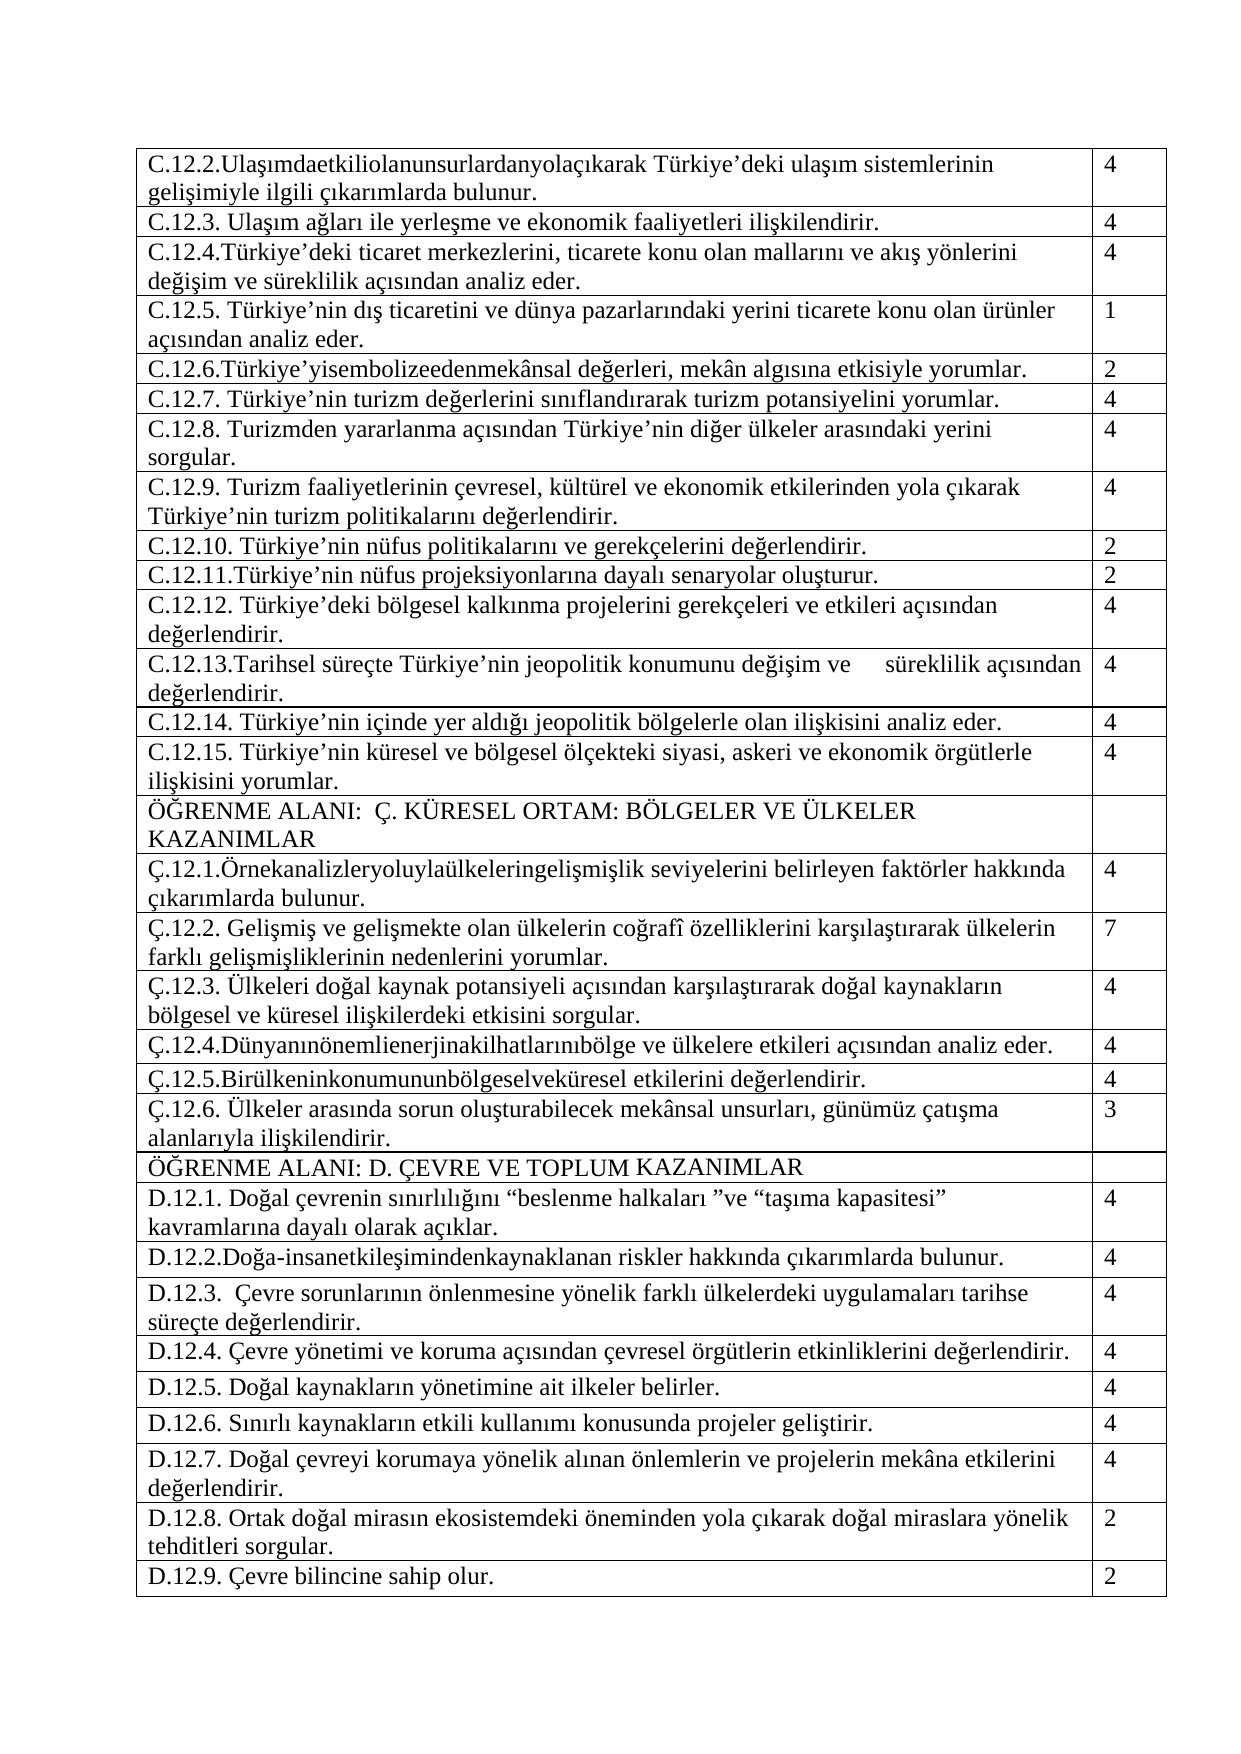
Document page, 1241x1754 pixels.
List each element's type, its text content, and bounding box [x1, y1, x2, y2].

table_cell C.12.4.Türkiye’deki ticaret merkezlerini, ticarete konu olan mallarını ve akış yönlerini değişim ve süreklilik açısından analiz eder. [137, 237, 1092, 294]
table_cell D.12.4. Çevre yönetimi ve koruma açısından çevresel örgütlerin etkinliklerini değerlendirir. [137, 1336, 1092, 1371]
table_cell [1093, 796, 1166, 853]
table_cell D.12.2.Doğa-insanetkileşimindenkaynaklanan riskler hakkında çıkarımlarda bulunur. [137, 1242, 1092, 1277]
table_cell C.12.13.Tarihsel süreçte Türkiye’nin jeopolitik konumunu değişim ve süreklilik açısından değerlendirir. [137, 649, 1092, 706]
table_cell Ç.12.2. Gelişmiş ve gelişmekte olan ülkelerin coğrafî özelliklerini karşılaştırarak ülkelerin farklı gelişmişliklerinin nedenlerini yorumlar. [137, 913, 1092, 970]
table_cell 4 [1093, 1408, 1166, 1443]
table_cell D.12.6. Sınırlı kaynakların etkili kullanımı konusunda projeler geliştirir. [137, 1408, 1092, 1443]
table_cell 4 [1093, 207, 1166, 236]
table_cell 4 [1093, 737, 1166, 795]
table_cell Ç.12.3. Ülkeleri doğal kaynak potansiyeli açısından karşılaştırarak doğal kaynakların bölgesel ve küresel ilişkilerdeki etkisini sorgular. [137, 971, 1092, 1029]
table_cell 4 [1093, 590, 1166, 648]
table_cell 4 [1093, 1064, 1166, 1093]
table_cell 4 [1093, 971, 1166, 1029]
table_cell 3 [1093, 1094, 1166, 1151]
table_cell 4 [1093, 1444, 1166, 1502]
table_cell ÖĞRENME ALANI: Ç. KÜRESEL ORTAM: BÖLGELER VE ÜLKELER KAZANIMLAR [137, 796, 1092, 853]
table_cell D.12.3. Çevre sorunlarının önlenmesine yönelik farklı ülkelerdeki uygulamaları tarihse süreçte değerlendirir. [137, 1278, 1092, 1335]
table_cell C.12.7. Türkiye’nin turizm değerlerini sınıflandırarak turizm potansiyelini yorumlar. [137, 384, 1092, 413]
table_cell 4 [1093, 1183, 1166, 1241]
table_cell 4 [1093, 1242, 1166, 1277]
table_cell D.12.1. Doğal çevrenin sınırlılığını “beslenme halkaları ”ve “taşıma kapasitesi” kavramlarına dayalı olarak açıklar. [137, 1183, 1092, 1241]
table_cell ÖĞRENME ALANI: D. ÇEVRE VE TOPLUM KAZANIMLAR [137, 1153, 1092, 1182]
table_cell 4 [1093, 384, 1166, 413]
table_cell 1 [1093, 296, 1166, 353]
table_cell C.12.3. Ulaşım ağları ile yerleşme ve ekonomik faaliyetleri ilişkilendirir. [137, 207, 1092, 236]
table_cell C.12.14. Türkiye’nin içinde yer aldığı jeopolitik bölgelerle olan ilişkisini analiz eder. [137, 708, 1092, 736]
table_cell 4 [1093, 414, 1166, 471]
table_cell 4 [1093, 708, 1166, 736]
table_cell 2 [1093, 1561, 1166, 1596]
table_cell C.12.6.Türkiye’yisembolizeedenmekânsal değerleri, mekân algısına etkisiyle yorumlar. [137, 354, 1092, 383]
table_cell Ç.12.1.Örnekanalizleryoluylaülkeleringelişmişlik seviyelerini belirleyen faktörler hakkında çıkarımlarda bulunur. [137, 854, 1092, 912]
table_cell 4 [1093, 1278, 1166, 1335]
table_cell 2 [1093, 1503, 1166, 1560]
table_cell C.12.2.Ulaşımdaetkiliolanunsurlardanyolaçıkarak Türkiye’deki ulaşım sistemlerinin gelişimiyle ilgili çıkarımlarda bulunur. [137, 149, 1092, 206]
table_cell 4 [1093, 1372, 1166, 1407]
table_cell 4 [1093, 649, 1166, 706]
table_cell 2 [1093, 354, 1166, 383]
table_cell C.12.11.Türkiye’nin nüfus projeksiyonlarına dayalı senaryolar oluşturur. [137, 561, 1092, 589]
table_cell 7 [1093, 913, 1166, 970]
table_cell D.12.5. Doğal kaynakların yönetimine ait ilkeler belirler. [137, 1372, 1092, 1407]
table_cell 4 [1093, 237, 1166, 294]
table_cell D.12.9. Çevre bilincine sahip olur. [137, 1561, 1092, 1596]
table_cell 2 [1093, 561, 1166, 589]
table_cell 4 [1093, 854, 1166, 912]
table_cell C.12.15. Türkiye’nin küresel ve bölgesel ölçekteki siyasi, askeri ve ekonomik örgütlerle ilişkisini yorumlar. [137, 737, 1092, 795]
table_cell 4 [1093, 149, 1166, 206]
table_cell Ç.12.4.Dünyanınönemlienerjinakilhatlarınıbölge ve ülkelere etkileri açısından analiz eder. [137, 1030, 1092, 1063]
table_cell C.12.10. Türkiye’nin nüfus politikalarını ve gerekçelerini değerlendirir. [137, 531, 1092, 559]
table_cell C.12.12. Türkiye’deki bölgesel kalkınma projelerini gerekçeleri ve etkileri açısından değerlendirir. [137, 590, 1092, 648]
table_cell 2 [1093, 531, 1166, 559]
table_cell D.12.8. Ortak doğal mirasın ekosistemdeki öneminden yola çıkarak doğal miraslara yönelik tehditleri sorgular. [137, 1503, 1092, 1560]
table_cell 4 [1093, 472, 1166, 530]
table_cell C.12.9. Turizm faaliyetlerinin çevresel, kültürel ve ekonomik etkilerinden yola çıkarak Türkiye’nin turizm politikalarını değerlendirir. [137, 472, 1092, 530]
table_cell D.12.7. Doğal çevreyi korumaya yönelik alınan önlemlerin ve projelerin mekâna etkilerini değerlendirir. [137, 1444, 1092, 1502]
table_cell [1093, 1153, 1166, 1182]
table_cell Ç.12.5.Birülkeninkonumununbölgeselveküresel etkilerini değerlendirir. [137, 1064, 1092, 1093]
table_cell Ç.12.6. Ülkeler arasında sorun oluşturabilecek mekânsal unsurları, günümüz çatışma alanlarıyla ilişkilendirir. [137, 1094, 1092, 1151]
table_cell C.12.5. Türkiye’nin dış ticaretini ve dünya pazarlarındaki yerini ticarete konu olan ürünler açısından analiz eder. [137, 296, 1092, 353]
table_cell 4 [1093, 1336, 1166, 1371]
table_cell 4 [1093, 1030, 1166, 1063]
table_cell C.12.8. Turizmden yararlanma açısından Türkiye’nin diğer ülkeler arasındaki yerini sorgular. [137, 414, 1092, 471]
